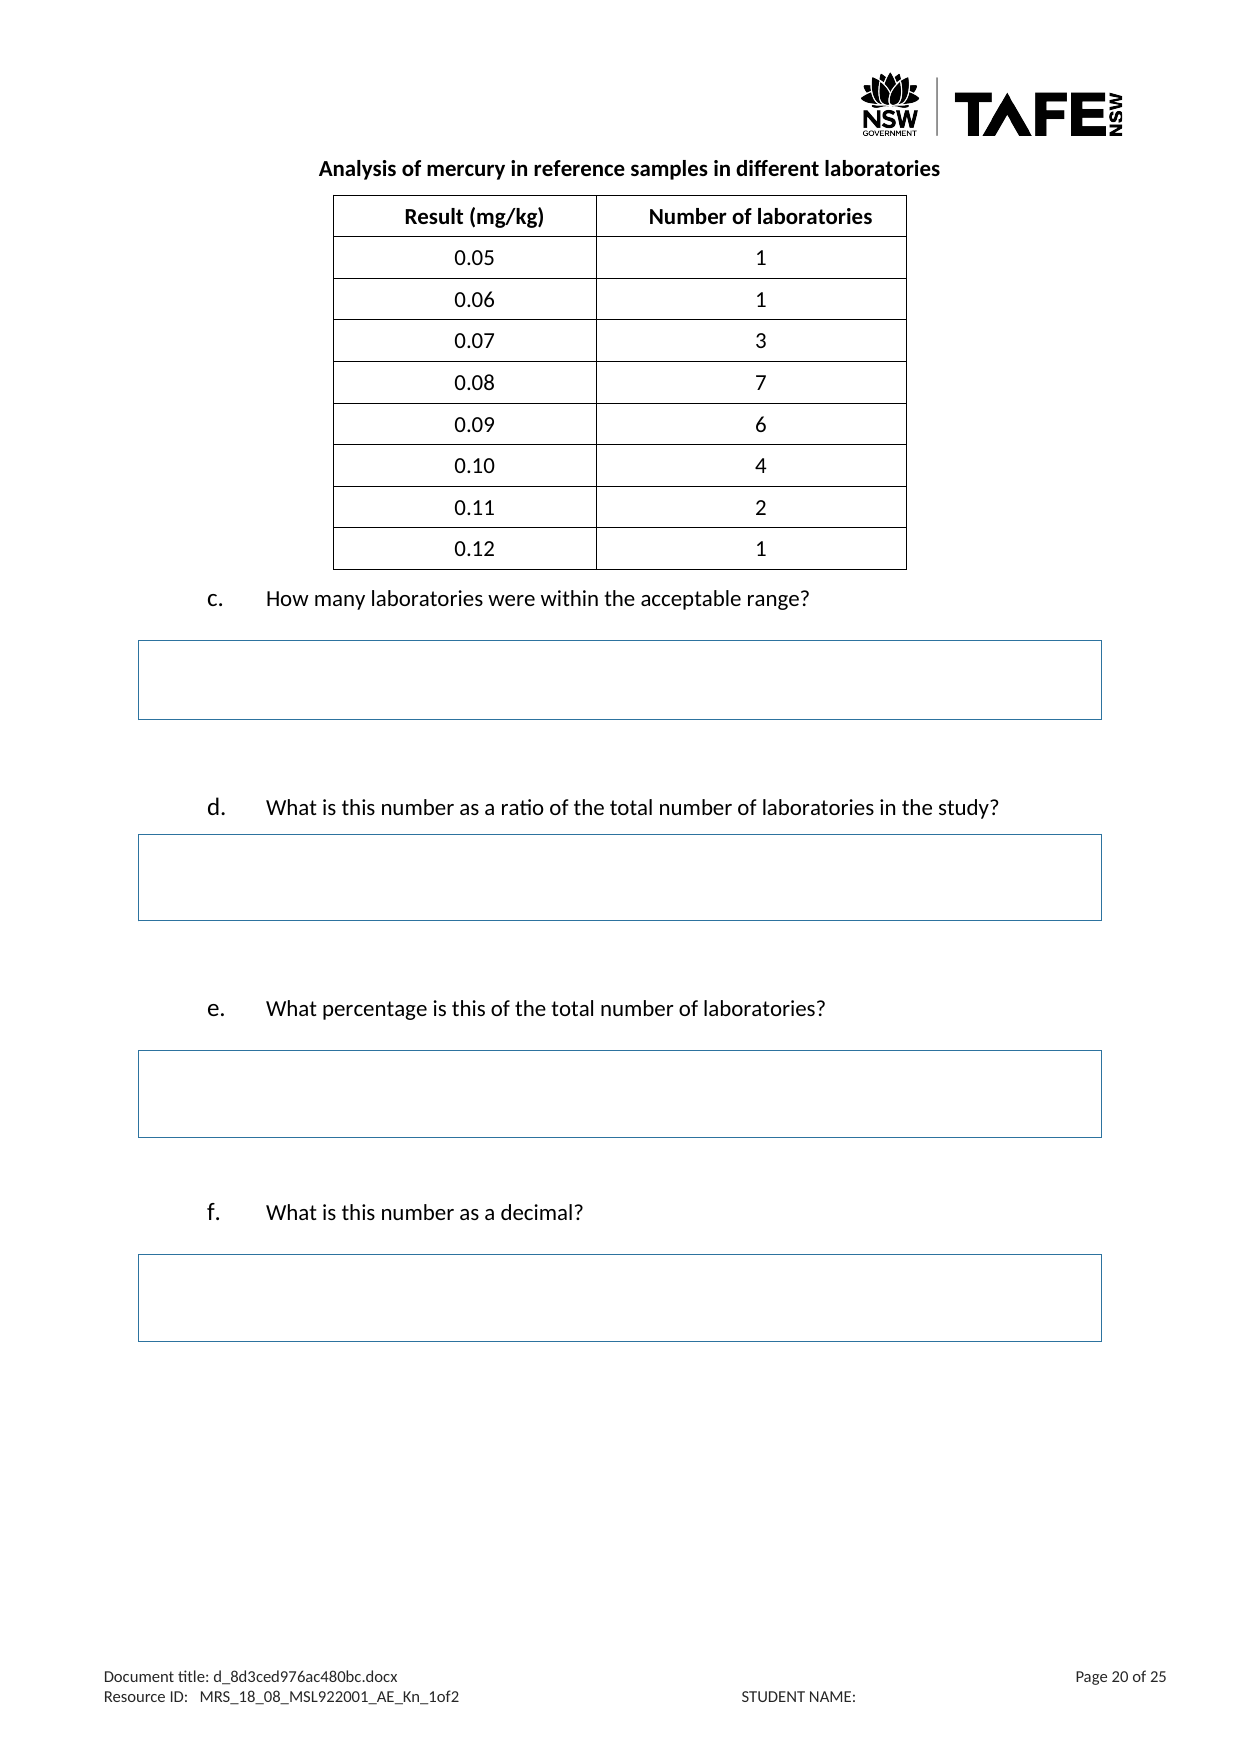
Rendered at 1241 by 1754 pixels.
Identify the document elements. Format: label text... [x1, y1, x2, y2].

table_cell 6 [597, 404, 906, 444]
table_cell 7 [597, 362, 906, 402]
table_cell 3 [597, 320, 906, 361]
table_header Number of laboratories [597, 196, 906, 236]
table_cell 4 [597, 445, 906, 486]
list What is this number as a decimal? [207, 1196, 1092, 1226]
table_cell 2 [597, 487, 906, 527]
list How many laboratories were within the acceptable range? [207, 582, 1092, 613]
table_cell 0.09 [334, 404, 596, 444]
list What is this number as a ratio of the total number of laboratories in the study? [207, 791, 1092, 821]
table_cell 0.08 [334, 362, 596, 402]
table_cell 0.06 [334, 279, 596, 319]
table_cell 0.11 [334, 487, 596, 527]
table_cell 0.10 [334, 445, 596, 486]
table_cell 1 [597, 237, 906, 278]
text Analysis of mercury in reference samples in different laboratories [167, 154, 1092, 182]
table_cell 0.12 [334, 528, 596, 569]
picture [861, 71, 1123, 137]
table_cell 1 [597, 279, 906, 319]
table_cell 0.05 [334, 237, 596, 278]
table_header Result (mg/kg) [334, 196, 596, 236]
table_cell 1 [597, 528, 906, 569]
table_cell 0.07 [334, 320, 596, 361]
list What percentage is this of the total number of laboratories? [207, 992, 1092, 1023]
